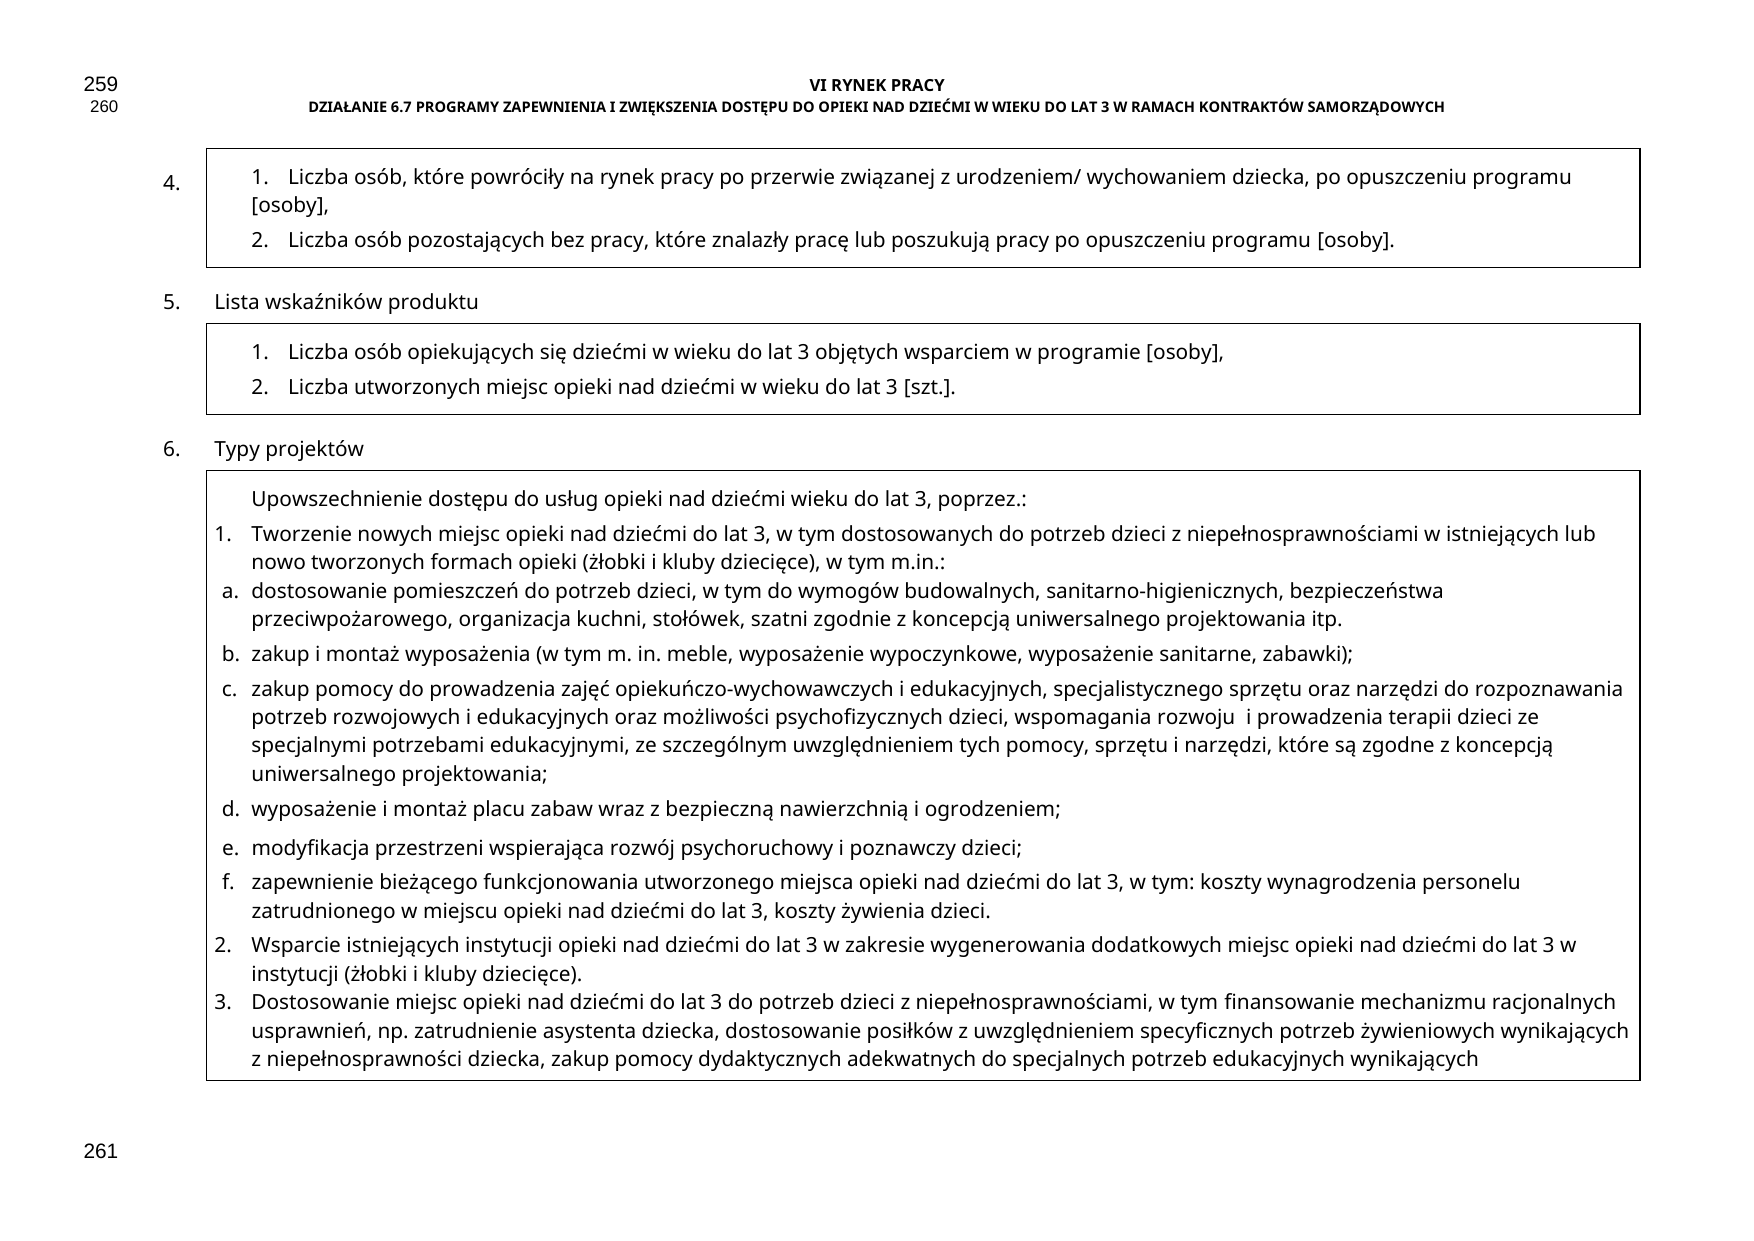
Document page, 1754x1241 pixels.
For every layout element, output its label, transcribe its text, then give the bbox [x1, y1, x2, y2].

table_cell Lista wskaźników produktu [207, 268, 1640, 323]
table_cell [118, 148, 206, 267]
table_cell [207, 471, 1639, 1080]
table_cell [118, 414, 207, 1080]
table_cell Liczba osób opiekujących się dziećmi w wieku do lat 3 objętych wsparciem w programie [osoby], Liczba utworzonych miejsc opieki nad dziećmi w wieku do lat 3 [szt.]. [207, 324, 1639, 414]
table_cell Typy projektów [207, 415, 1640, 470]
table_cell Liczba osób, które powróciły na rynek pracy po przerwie związanej z urodzeniem/ wychowaniem dziecka, po opuszczeniu programu [osoby], Liczba osób pozostających bez pracy, które znalazły pracę lub poszukują pracy po opuszczeniu programu [osoby]. [207, 149, 1639, 267]
table_cell [118, 267, 207, 414]
